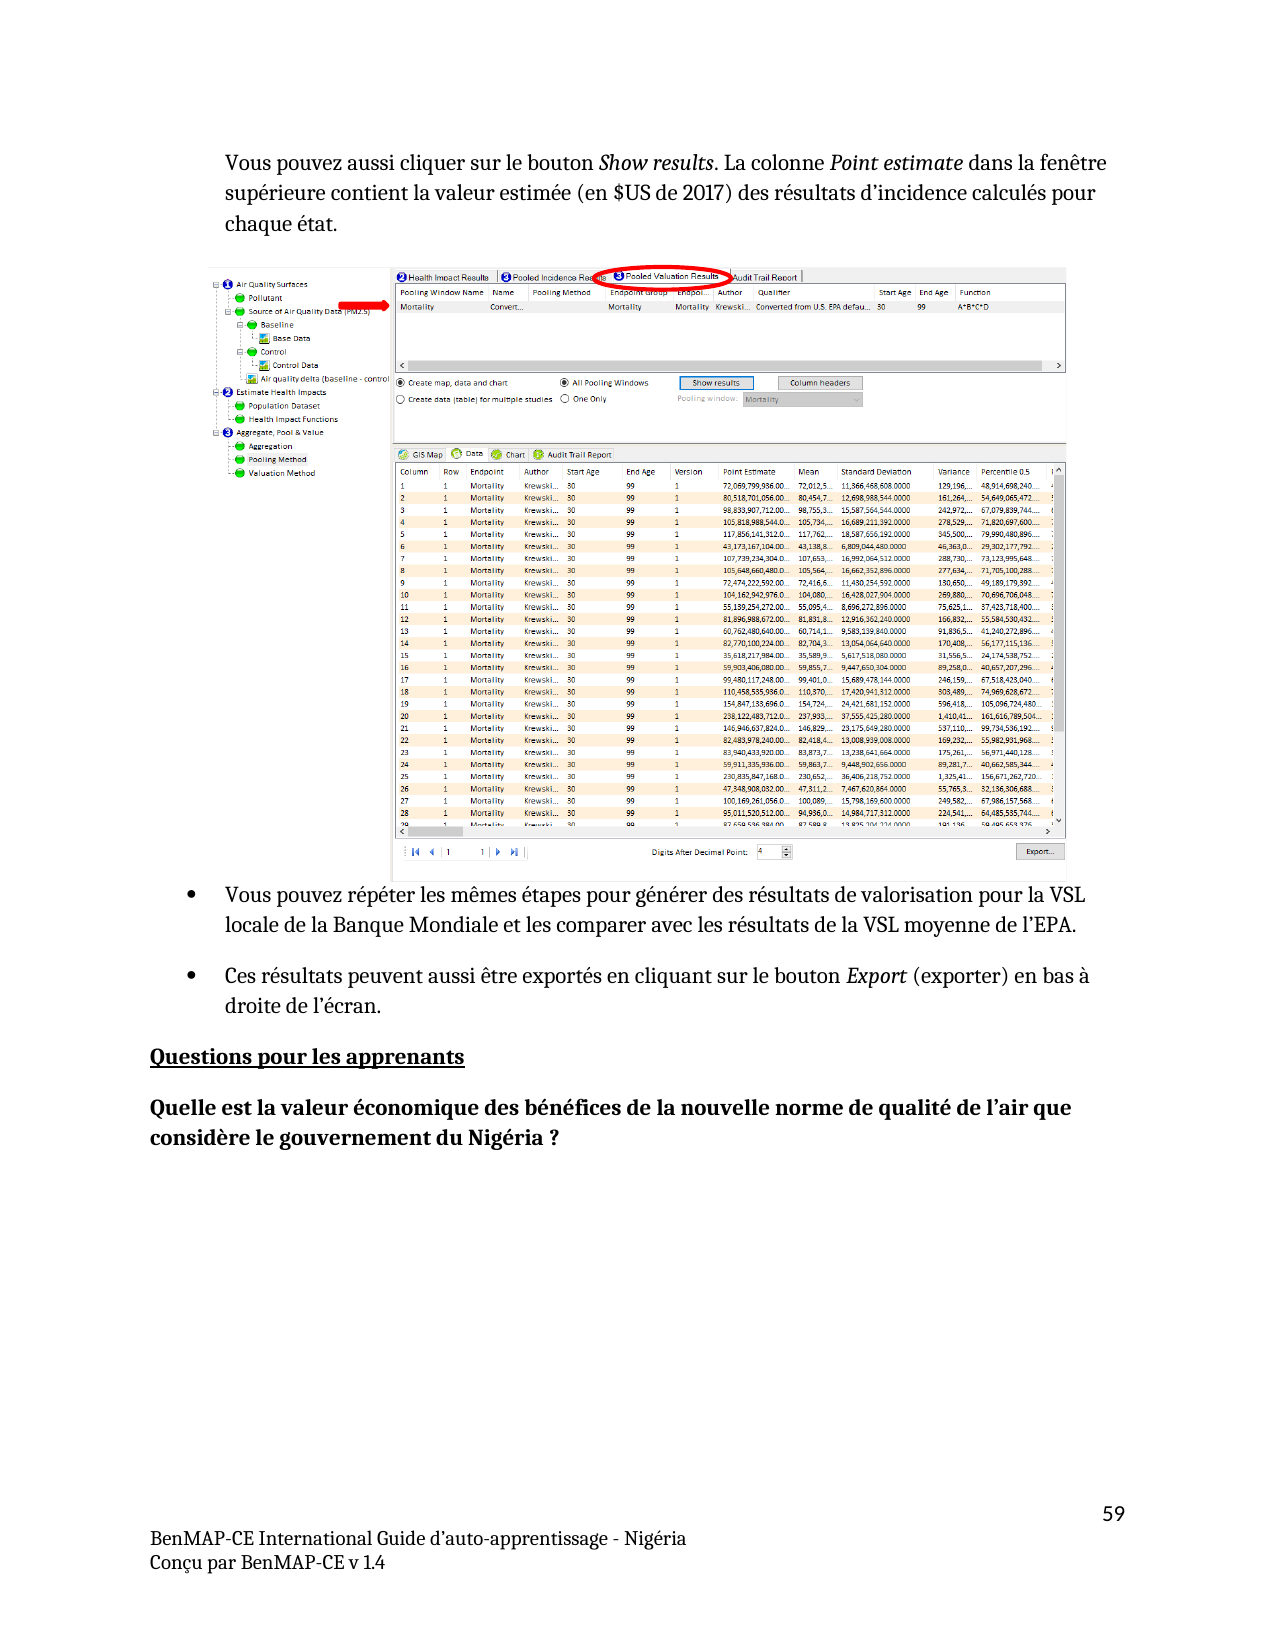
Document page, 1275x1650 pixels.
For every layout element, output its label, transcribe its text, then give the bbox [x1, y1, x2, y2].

text Quelle est la valeur économique des bénéfices de la nouvelle norme de qualité de l’air que considère le gouvernement du Nigéria ? [150, 1095, 1125, 1151]
list Vous pouvez répéter les mêmes étapes pour générer des résultats de valorisation pour la VSL locale de la Banque Mondiale et les comparer avec les résultats de la VSL moyenne de l’EPA. [187, 881, 1125, 938]
picture [597, 270, 728, 287]
picture [208, 267, 1067, 882]
list Ces résultats peuvent aussi être exportés en cliquant sur le bouton Export (exporter) en bas à droite de l’écran. [187, 963, 1125, 1019]
text Questions pour les apprenants [150, 1044, 1125, 1070]
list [187, 150, 1125, 237]
